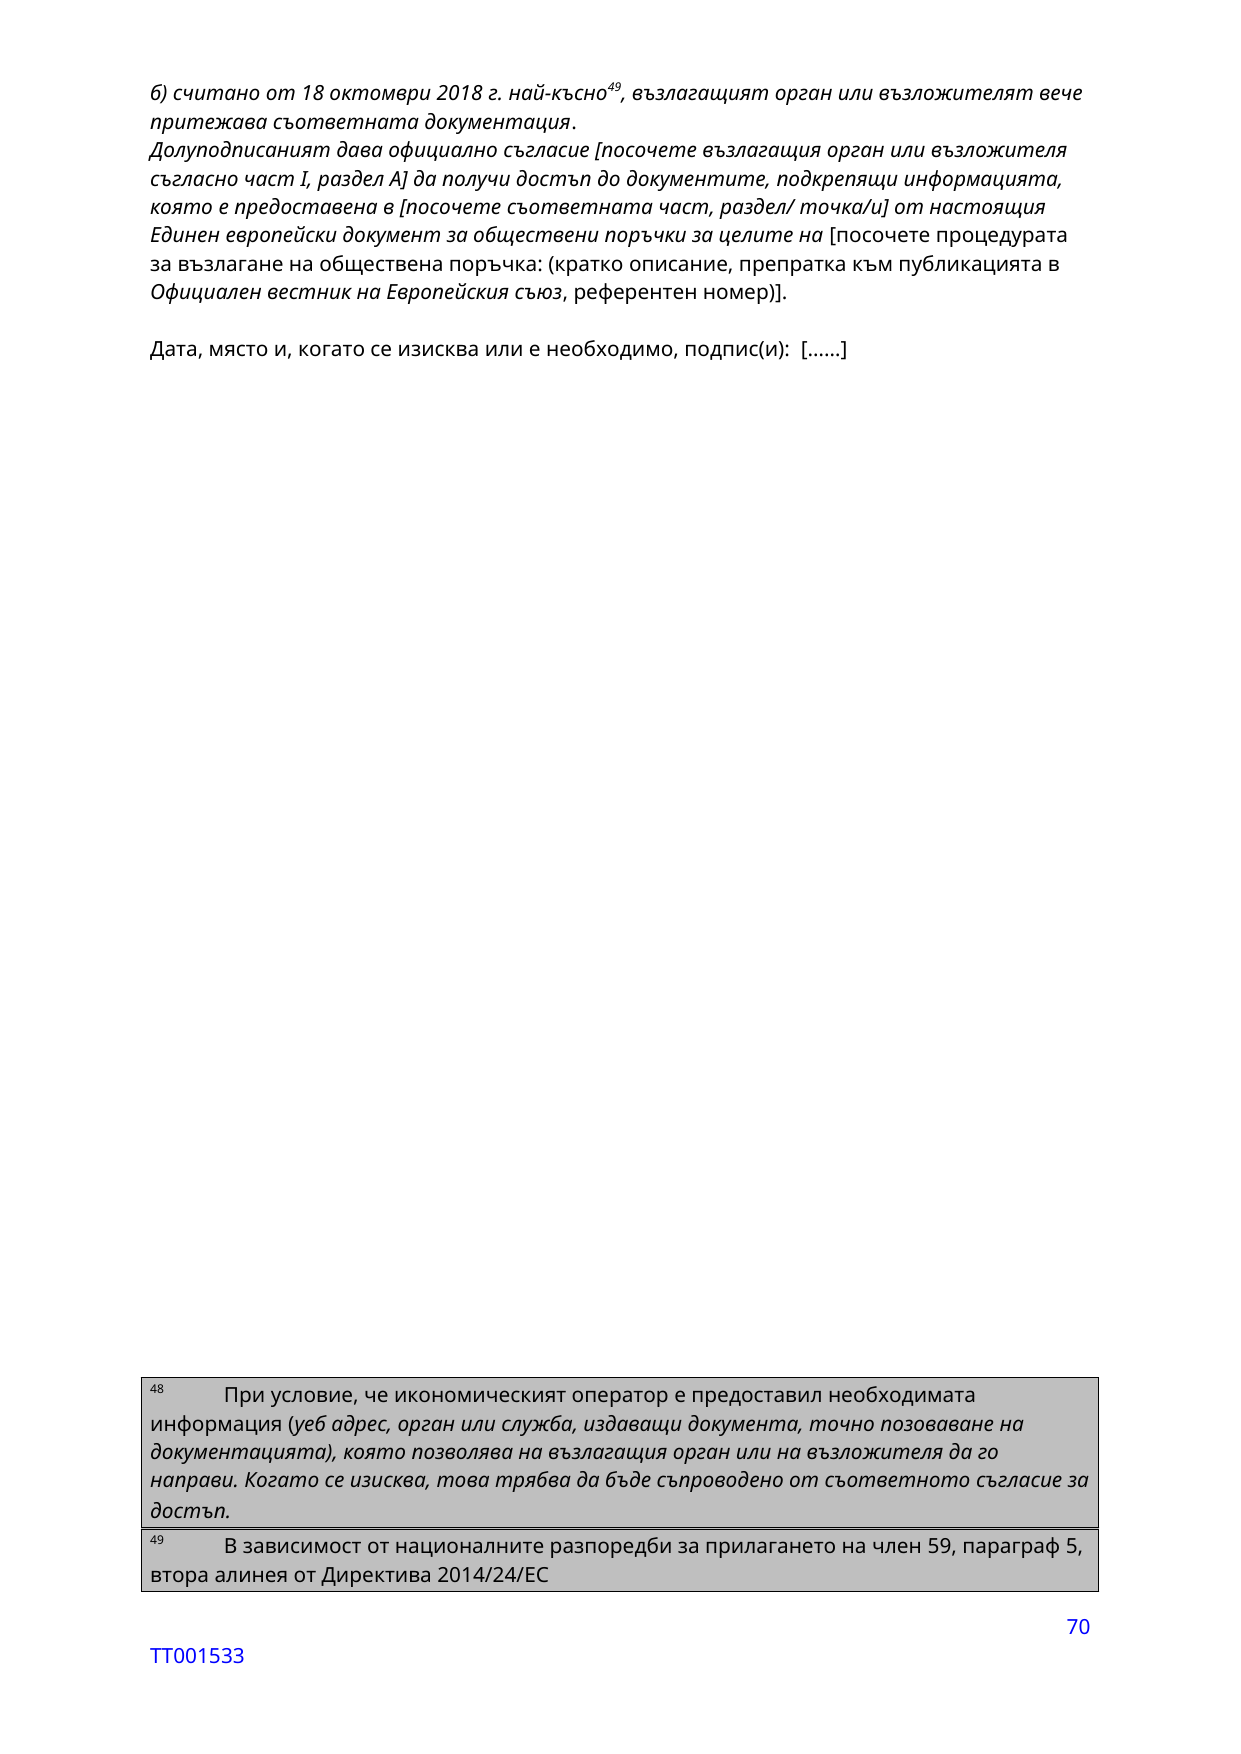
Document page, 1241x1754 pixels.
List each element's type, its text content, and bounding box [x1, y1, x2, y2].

text Долуподписаният дава официално съгласие [посочете възлагащия орган или възложителя съгласно част I, раздел A] да получи достъп до документите, подкрепящи информацията, която е предоставена в [посочете съответната част, раздел/ точка/и] от настоящия Единен европейски документ за обществени поръчки за целите на [посочете процедурата за възлагане на обществена поръчка: (кратко описание, препратка към публикацията в Официален вестник на Европейския съюз, референтен номер)]. [150, 135, 1090, 306]
text Дата, място и, когато се изисква или е необходимо, подпис(и): [……] [150, 334, 1090, 363]
text б) считано от 18 октомври 2018 г. най-късно, възлагащият орган или възложителят вече притежава съответната документация. [150, 78, 1090, 135]
